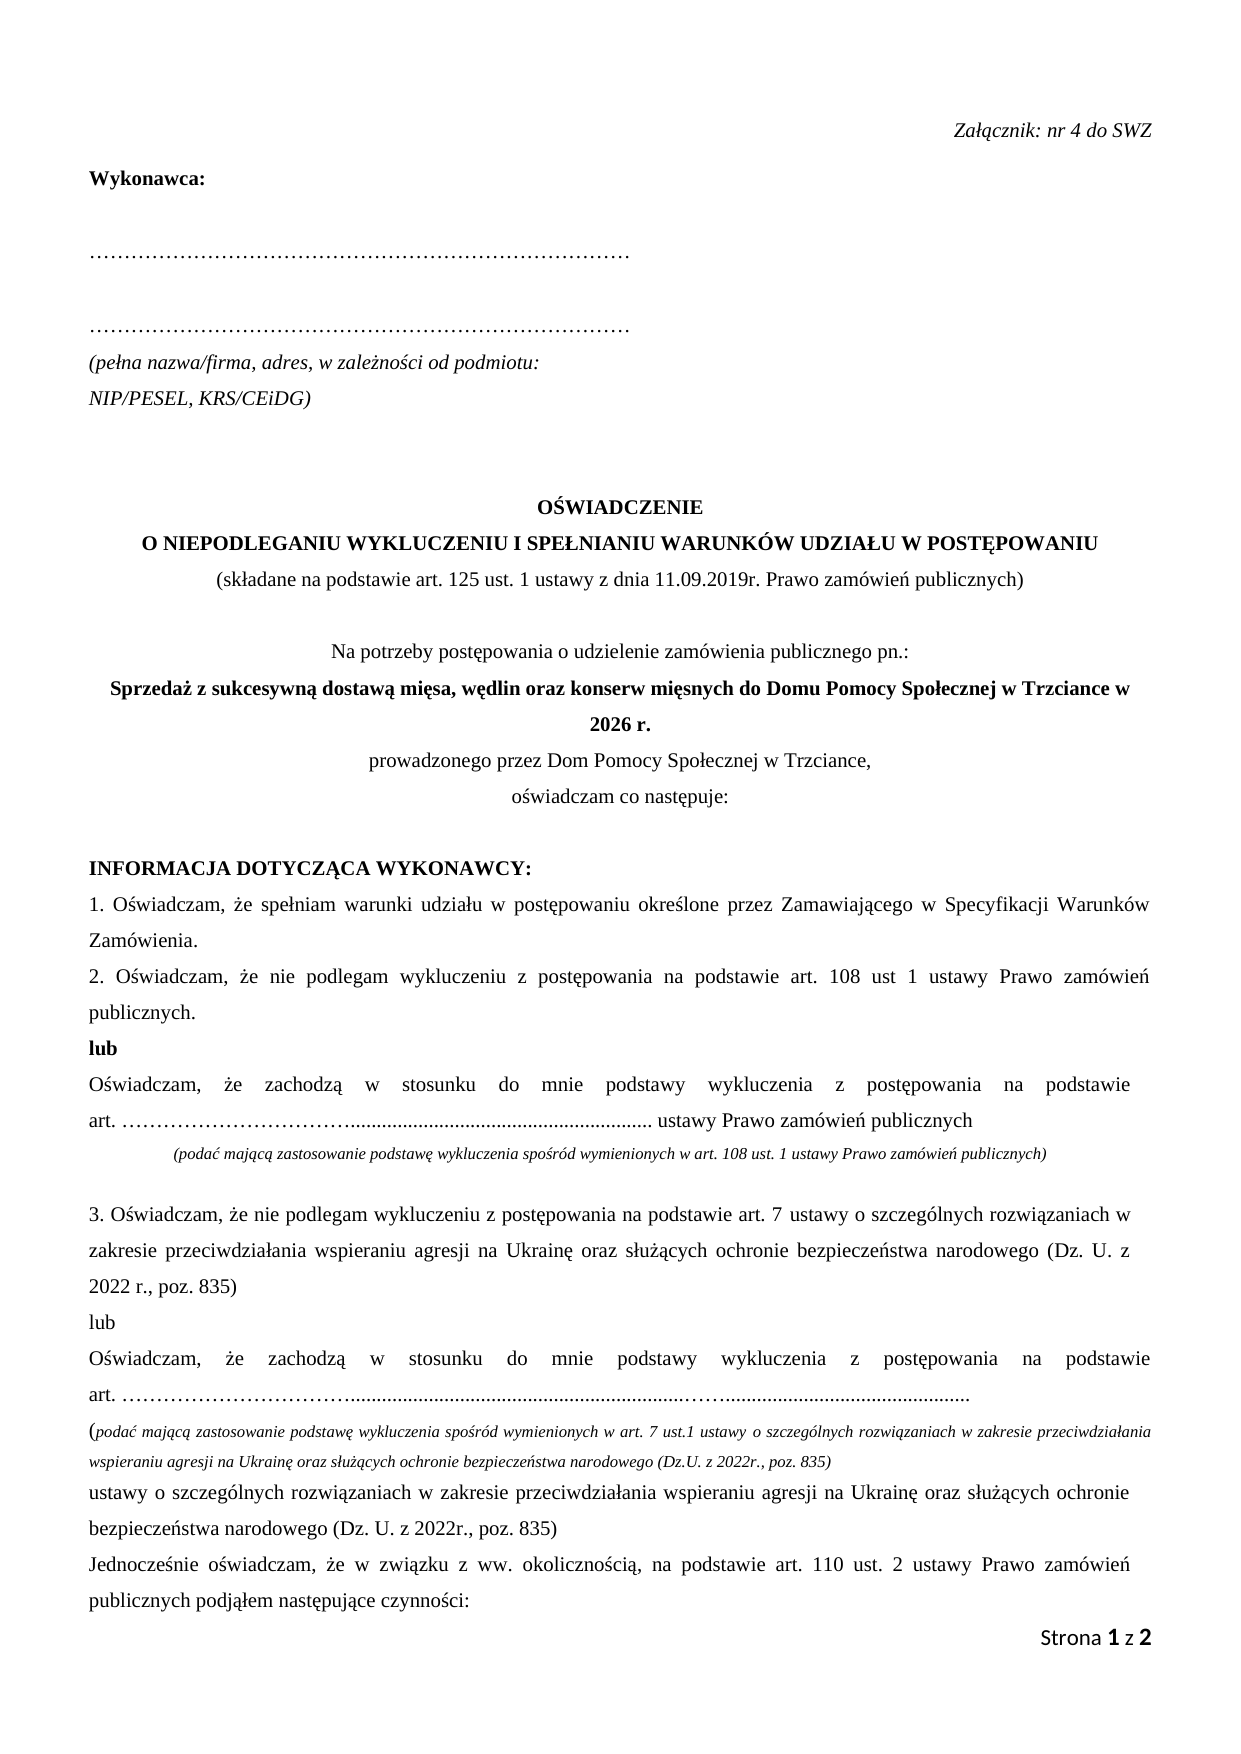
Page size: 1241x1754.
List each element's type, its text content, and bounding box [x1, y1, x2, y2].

text Sprzedaż z sukcesywną dostawą mięsa, wędlin oraz konserw mięsnych do Domu Pomocy Społecznej w Trzciance w 2026 r. [89, 675, 1152, 736]
table_header Wykonawca: [78, 166, 642, 203]
table_cell (pełna nazwa/firma, adres, w zależności od podmiotu: NIP/PESEL, KRS/CEiDG) [78, 350, 642, 423]
text prowadzonego przez Dom Pomocy Społecznej w Trzciance, [89, 747, 1152, 772]
text Załącznik: nr 4 do SWZ [89, 118, 1152, 142]
text ustawy o szczególnych rozwiązaniach w zakresie przeciwdziałania wspieraniu agresji na Ukrainę oraz służących ochronie bezpieczeństwa narodowego (Dz. U. z 2022r., poz. 835) [89, 1480, 1131, 1540]
text Oświadczam, że zachodzą w stosunku do mnie podstawy wykluczenia z postępowania na podstawie art. ……………………………................................................................……............................................... [89, 1346, 1152, 1406]
text (podać mającą zastosowanie podstawę wykluczenia spośród wymienionych w art. 7 ust.1 ustawy o szczególnych rozwiązaniach w zakresie przeciwdziałania wspieraniu agresji na Ukrainę oraz służących ochronie bezpieczeństwa narodowego (Dz.U. z 2022r., poz. 835) [89, 1418, 1152, 1471]
text (składane na podstawie art. 125 ust. 1 ustawy z dnia 11.09.2019r. Prawo zamówień publicznych) [89, 567, 1152, 591]
text lub [89, 1036, 1132, 1060]
text INFORMACJA DOTYCZĄCA WYKONAWCY: [89, 856, 1152, 880]
table_cell …………………………………………………………………… [78, 204, 642, 277]
table_cell …………………………………………………………………… [78, 277, 642, 350]
text Na potrzeby postępowania o udzielenie zamówienia publicznego pn.: [89, 639, 1152, 663]
text 1. Oświadczam, że spełniam warunki udziału w postępowaniu określone przez Zamawiającego w Specyfikacji Warunków Zamówienia. [89, 892, 1152, 952]
text (podać mającą zastosowanie podstawę wykluczenia spośród wymienionych w art. 108 ust. 1 ustawy Prawo zamówień publicznych) [89, 1144, 1131, 1163]
text Jednocześnie oświadczam, że w związku z ww. okolicznością, na podstawie art. 110 ust. 2 ustawy Prawo zamówień publicznych podjąłem następujące czynności: [89, 1552, 1131, 1612]
text O NIEPODLEGANIU WYKLUCZENIU I SPEŁNIANIU WARUNKÓW UDZIAŁU W POSTĘPOWANIU [89, 531, 1152, 555]
text 2. Oświadczam, że nie podlegam wykluczeniu z postępowania na podstawie art. 108 ust 1 ustawy Prawo zamówień publicznych. [89, 964, 1152, 1024]
text 3. Oświadczam, że nie podlegam wykluczeniu z postępowania na podstawie art. 7 ustawy o szczególnych rozwiązaniach w zakresie przeciwdziałania wspieraniu agresji na Ukrainę oraz służących ochronie bezpieczeństwa narodowego (Dz. U. z 2022 r., poz. 835) [89, 1201, 1131, 1298]
text oświadczam co następuje: [89, 783, 1152, 808]
text lub [89, 1309, 1131, 1334]
text OŚWIADCZENIE [89, 495, 1152, 519]
text Oświadczam, że zachodzą w stosunku do mnie podstawy wykluczenia z postępowania na podstawie art. …………………………….......................................................... ustawy Prawo zamówień publicznych [89, 1072, 1131, 1132]
